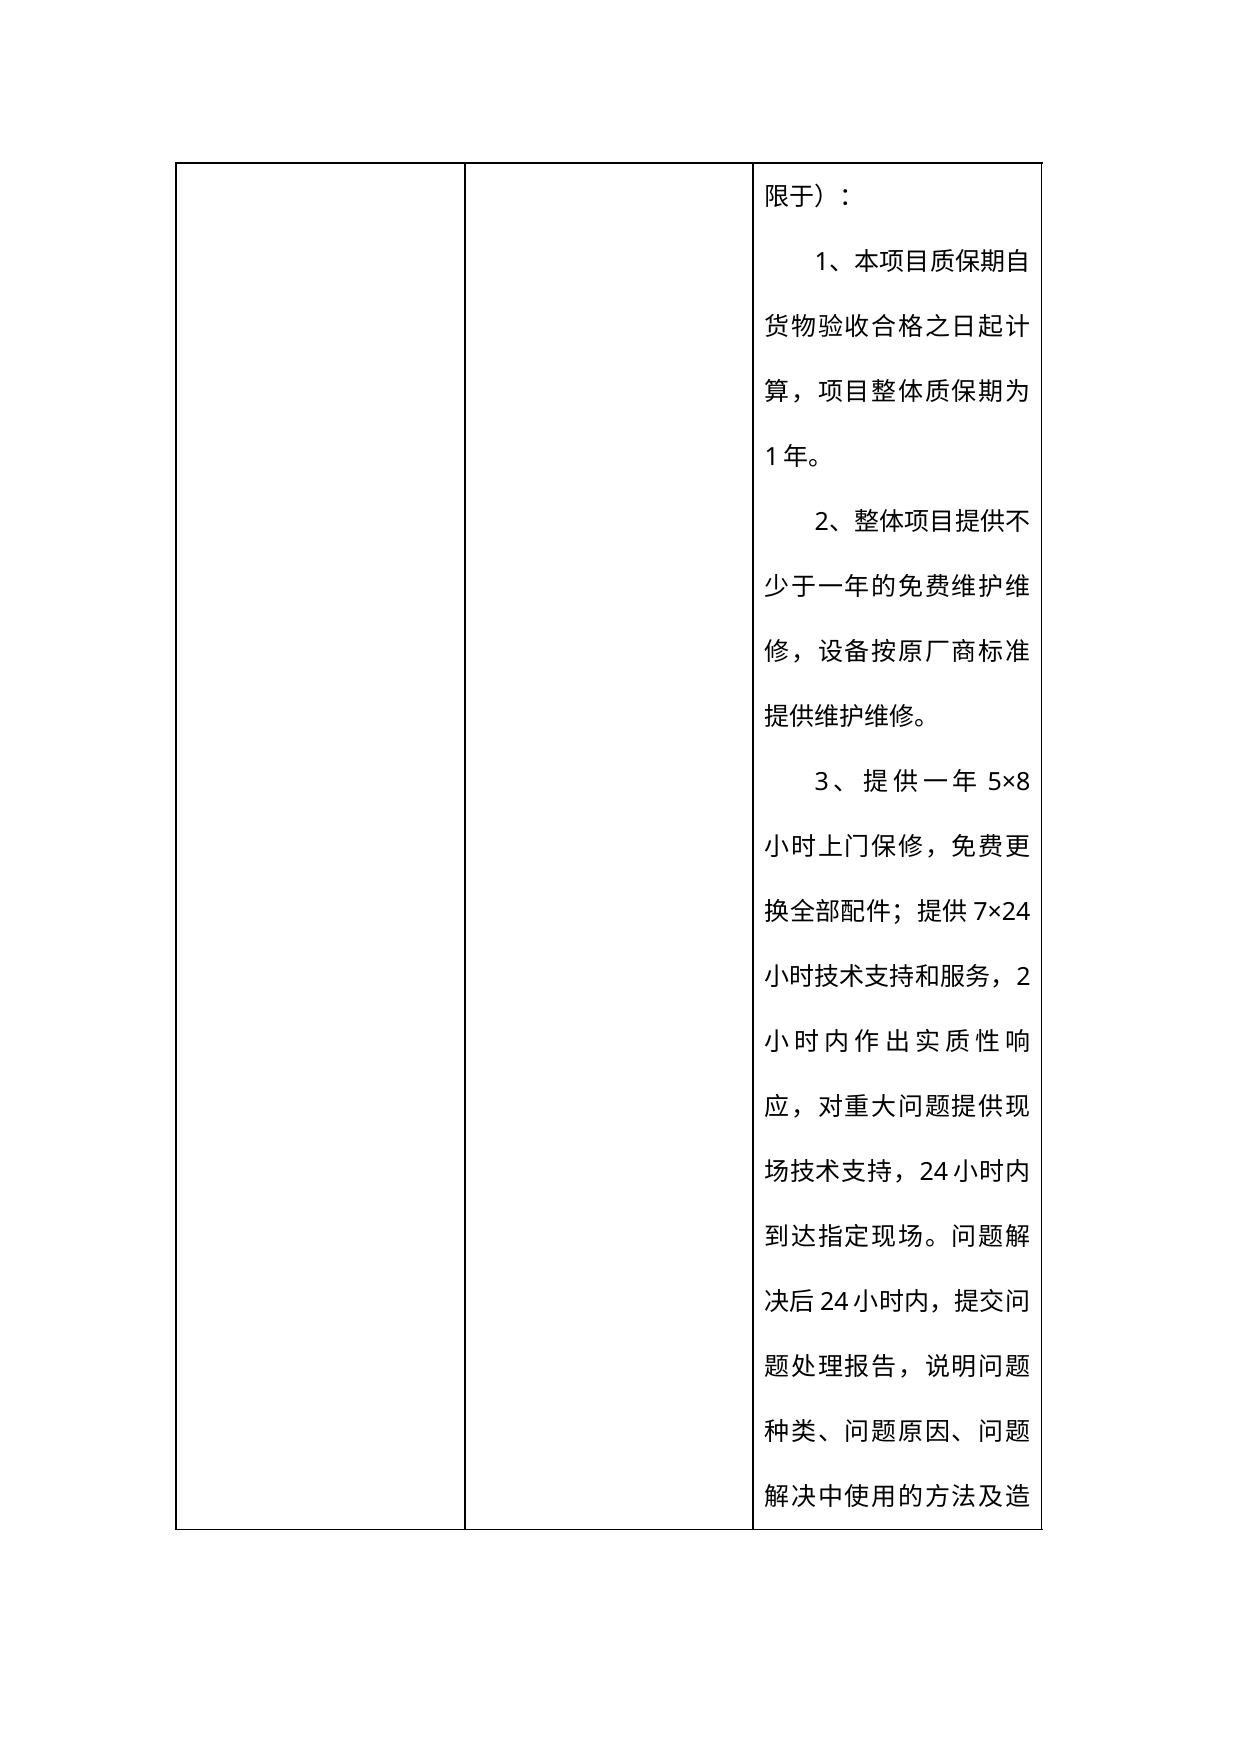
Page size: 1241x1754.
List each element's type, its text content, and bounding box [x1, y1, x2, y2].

table_cell 1 [466, 164, 752, 1528]
table_cell [177, 164, 464, 1528]
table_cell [754, 164, 1041, 1528]
